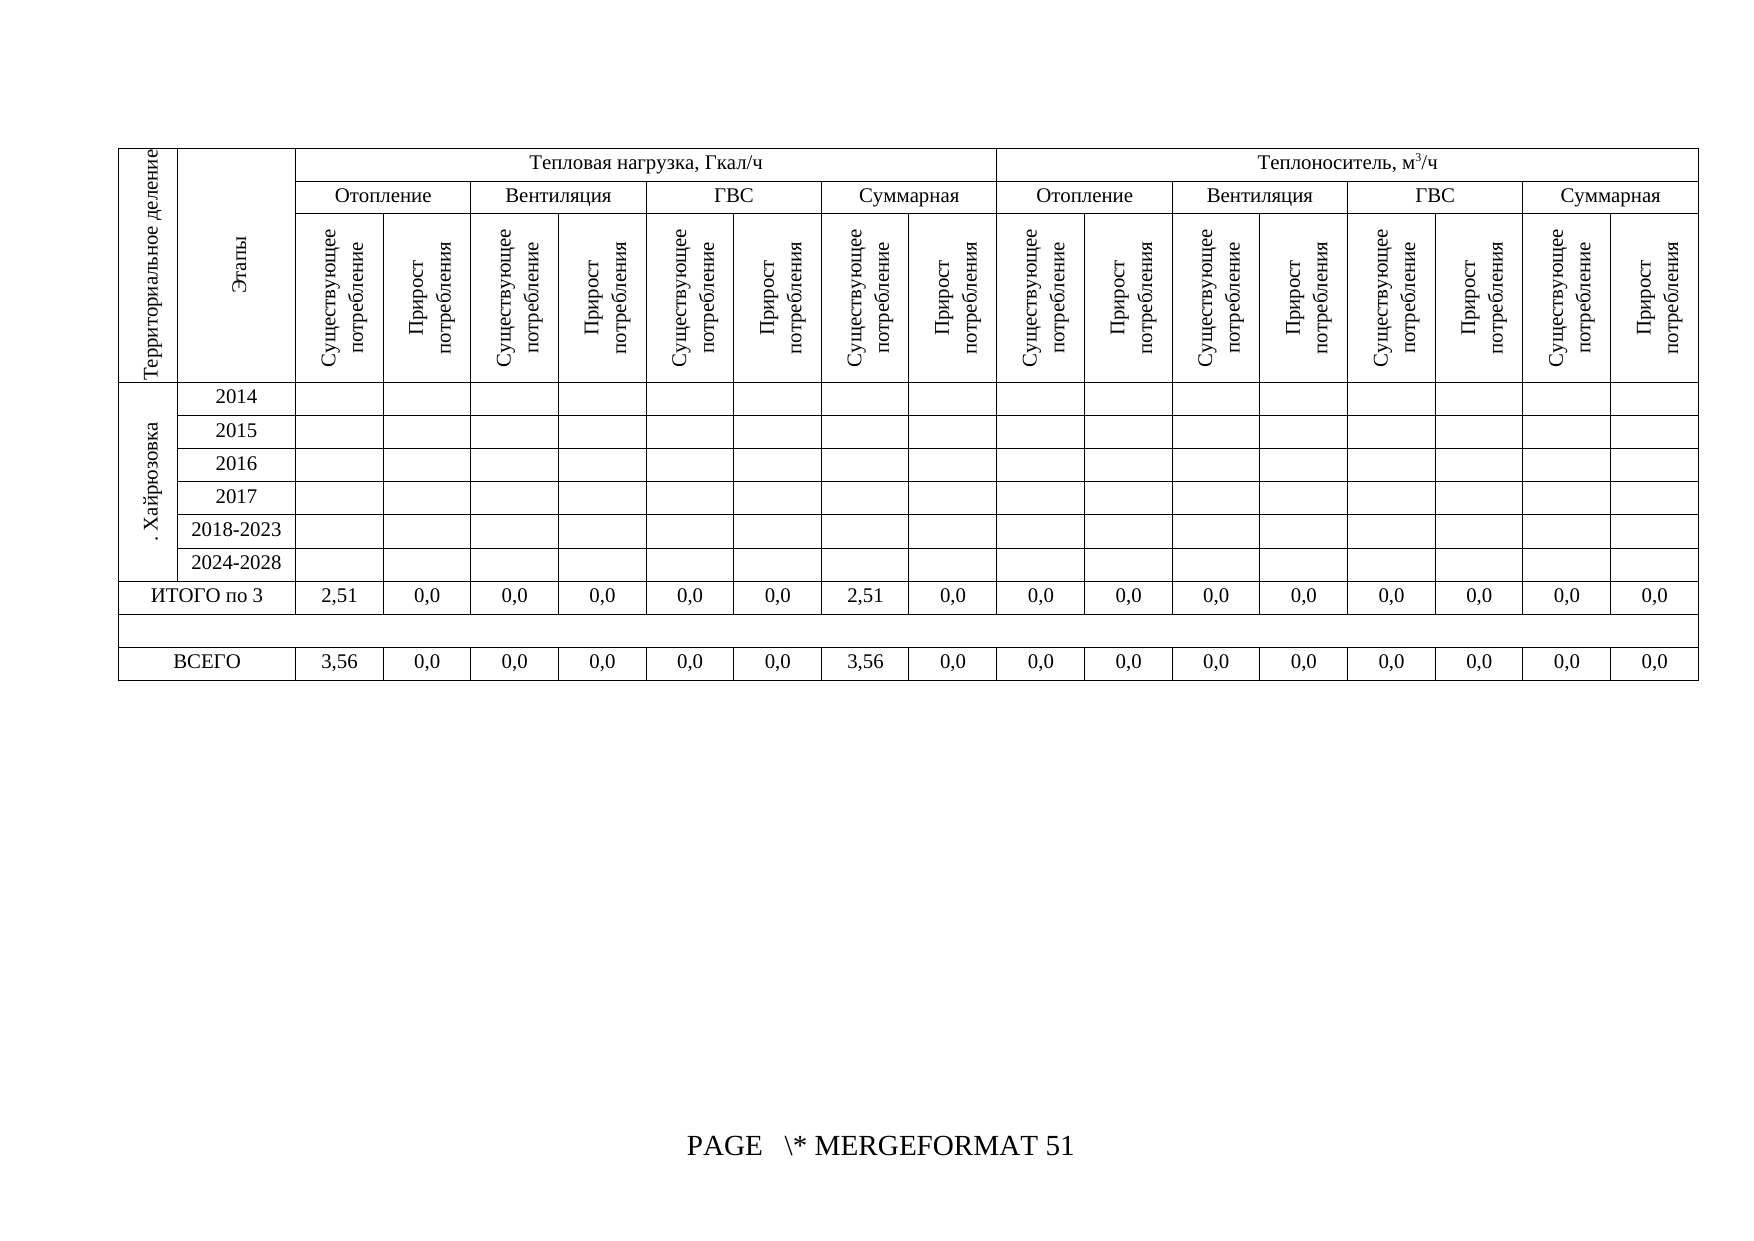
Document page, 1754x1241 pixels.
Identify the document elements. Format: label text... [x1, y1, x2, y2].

table_cell [1348, 482, 1435, 514]
table_cell Прирост потребления [1611, 214, 1698, 382]
table_cell 0,0 [559, 648, 646, 680]
table_cell [1173, 416, 1259, 448]
table_cell [734, 515, 821, 547]
table_header Теплоноситель, м3/ч [997, 149, 1698, 181]
table_cell [734, 482, 821, 514]
table_cell Существующее потребление [1348, 214, 1435, 382]
table_cell [296, 515, 383, 547]
table_cell [384, 549, 470, 581]
table_cell [119, 615, 1698, 647]
table_cell Прирост потребления [909, 214, 996, 382]
table_cell 0,0 [471, 582, 558, 614]
table_cell 2018-2023 [178, 515, 295, 547]
table_cell Суммарная [822, 182, 996, 213]
table_cell [1611, 383, 1698, 415]
table_cell 0,0 [997, 648, 1084, 680]
table_cell [1085, 482, 1172, 514]
table_cell [296, 449, 383, 481]
table_cell [1260, 515, 1347, 547]
table_cell Прирост потребления [1260, 214, 1347, 382]
table_cell 0,0 [734, 648, 821, 680]
table_cell ГВС [647, 182, 821, 213]
table_cell 2016 [178, 449, 295, 481]
table_cell [647, 482, 733, 514]
table_cell [1173, 515, 1259, 547]
table_cell [909, 449, 996, 481]
table_cell 0,0 [559, 582, 646, 614]
table_cell [647, 416, 733, 448]
table_cell [559, 482, 646, 514]
table_header Территориальное деление [119, 149, 177, 382]
table_cell [1523, 482, 1610, 514]
table_cell [997, 449, 1084, 481]
table_cell 0,0 [1085, 582, 1172, 614]
table_cell 0,0 [384, 648, 470, 680]
table_cell [471, 549, 558, 581]
table_cell Существующее потребление [471, 214, 558, 382]
table_cell Вентиляция [1173, 182, 1347, 213]
table_cell [1173, 549, 1259, 581]
table_cell 0,0 [1436, 582, 1522, 614]
table_cell [909, 549, 996, 581]
table_cell Отопление [296, 182, 470, 213]
table_cell [559, 515, 646, 547]
table_cell 0,0 [1611, 582, 1698, 614]
table_cell 0,0 [1260, 648, 1347, 680]
table_cell [997, 549, 1084, 581]
table_cell [471, 383, 558, 415]
table_cell [822, 416, 908, 448]
table_cell 2,51 [296, 582, 383, 614]
table_cell [1348, 549, 1435, 581]
table_cell [909, 416, 996, 448]
table_cell [647, 549, 733, 581]
table_cell [822, 449, 908, 481]
table_cell Прирост потребления [734, 214, 821, 382]
table_cell [734, 549, 821, 581]
table_cell [822, 383, 908, 415]
table_cell [1523, 416, 1610, 448]
table_cell [1348, 515, 1435, 547]
table_header Этапы [178, 149, 295, 382]
table_cell Существующее потребление [997, 214, 1084, 382]
table_cell [997, 515, 1084, 547]
table_cell Прирост потребления [1085, 214, 1172, 382]
table_cell 0,0 [471, 648, 558, 680]
table_cell Отопление [997, 182, 1172, 213]
table_cell 2014 [178, 383, 295, 415]
table_cell 0,0 [1348, 582, 1435, 614]
table_cell [384, 449, 470, 481]
table_cell Прирост потребления [559, 214, 646, 382]
table_cell 0,0 [647, 648, 733, 680]
table_cell [384, 515, 470, 547]
table_cell 0,0 [1523, 582, 1610, 614]
table_cell [1523, 515, 1610, 547]
table_cell [647, 515, 733, 547]
table_cell [909, 515, 996, 547]
table_cell [1173, 482, 1259, 514]
table_cell ГВС [1348, 182, 1522, 213]
table_cell 0,0 [1523, 648, 1610, 680]
table_cell [471, 449, 558, 481]
table_cell Существующее потребление [647, 214, 733, 382]
table_cell Суммарная [1523, 182, 1698, 213]
table_cell [1260, 416, 1347, 448]
table_cell [1173, 449, 1259, 481]
table_cell [1523, 549, 1610, 581]
table_cell 0,0 [1611, 648, 1698, 680]
table_cell Существующее потребление [296, 214, 383, 382]
table_cell 0,0 [384, 582, 470, 614]
table_cell [1436, 515, 1522, 547]
table_cell [559, 416, 646, 448]
table_cell [997, 416, 1084, 448]
table_cell [909, 482, 996, 514]
table_cell [384, 383, 470, 415]
table_cell Существующее потребление [1523, 214, 1610, 382]
table_cell [559, 383, 646, 415]
table_cell [1348, 449, 1435, 481]
table_cell [384, 416, 470, 448]
table_cell 0,0 [1260, 582, 1347, 614]
table_cell [1085, 449, 1172, 481]
table_cell Прирост потребления [384, 214, 470, 382]
table_cell [647, 449, 733, 481]
table_cell [1436, 449, 1522, 481]
table_cell 2015 [178, 416, 295, 448]
table_cell [997, 482, 1084, 514]
table_cell [1260, 449, 1347, 481]
table_cell [1523, 383, 1610, 415]
table_cell [471, 515, 558, 547]
table_cell Существующее потребление [1173, 214, 1259, 382]
table_cell 2,51 [822, 582, 908, 614]
table_cell [1436, 549, 1522, 581]
table_cell [1611, 482, 1698, 514]
table_cell 0,0 [909, 582, 996, 614]
table_cell [296, 416, 383, 448]
table_cell [1611, 416, 1698, 448]
table_cell [296, 482, 383, 514]
table_cell [734, 416, 821, 448]
table_cell [471, 416, 558, 448]
table_cell 0,0 [1085, 648, 1172, 680]
table_cell Вентиляция [471, 182, 646, 213]
table_cell [1085, 515, 1172, 547]
table_cell ИТОГО по 3 [119, 582, 295, 614]
table_cell Существующее потребление [822, 214, 908, 382]
table_cell 2024-2028 [178, 549, 295, 581]
table_cell [1436, 383, 1522, 415]
table_cell [1260, 383, 1347, 415]
table_cell ВСЕГО [119, 648, 295, 680]
table_cell [1085, 416, 1172, 448]
table_cell [1611, 449, 1698, 481]
table_cell 3,56 [296, 648, 383, 680]
table_cell П. Хайрюзовка [119, 383, 177, 581]
table_cell [734, 383, 821, 415]
table_cell [822, 549, 908, 581]
table_cell [909, 383, 996, 415]
table_cell [647, 383, 733, 415]
table_cell [384, 482, 470, 514]
table_cell [822, 482, 908, 514]
table_cell 0,0 [1436, 648, 1522, 680]
table_cell 0,0 [1348, 648, 1435, 680]
table_cell [559, 449, 646, 481]
table_cell [296, 383, 383, 415]
table_cell [1173, 383, 1259, 415]
table_cell 0,0 [647, 582, 733, 614]
table_cell 0,0 [997, 582, 1084, 614]
table_cell [1611, 515, 1698, 547]
table_cell 0,0 [734, 582, 821, 614]
table_cell 0,0 [1173, 648, 1259, 680]
table_cell [296, 549, 383, 581]
table_cell [997, 383, 1084, 415]
table_cell [1085, 549, 1172, 581]
table_cell [822, 515, 908, 547]
table_cell [1260, 549, 1347, 581]
table_cell 0,0 [1173, 582, 1259, 614]
table_cell [1085, 383, 1172, 415]
table_cell [559, 549, 646, 581]
table_cell [734, 449, 821, 481]
table_cell [1348, 383, 1435, 415]
table_cell [1611, 549, 1698, 581]
table_cell Прирост потребления [1436, 214, 1522, 382]
table_cell [471, 482, 558, 514]
table_cell [1436, 482, 1522, 514]
table_cell [1523, 449, 1610, 481]
table_header Тепловая нагрузка, Гкал/ч [296, 149, 996, 181]
table_cell [1348, 416, 1435, 448]
table_cell 2017 [178, 482, 295, 514]
table_cell [1436, 416, 1522, 448]
table_cell 0,0 [909, 648, 996, 680]
table_cell 3,56 [822, 648, 908, 680]
table_cell [1260, 482, 1347, 514]
